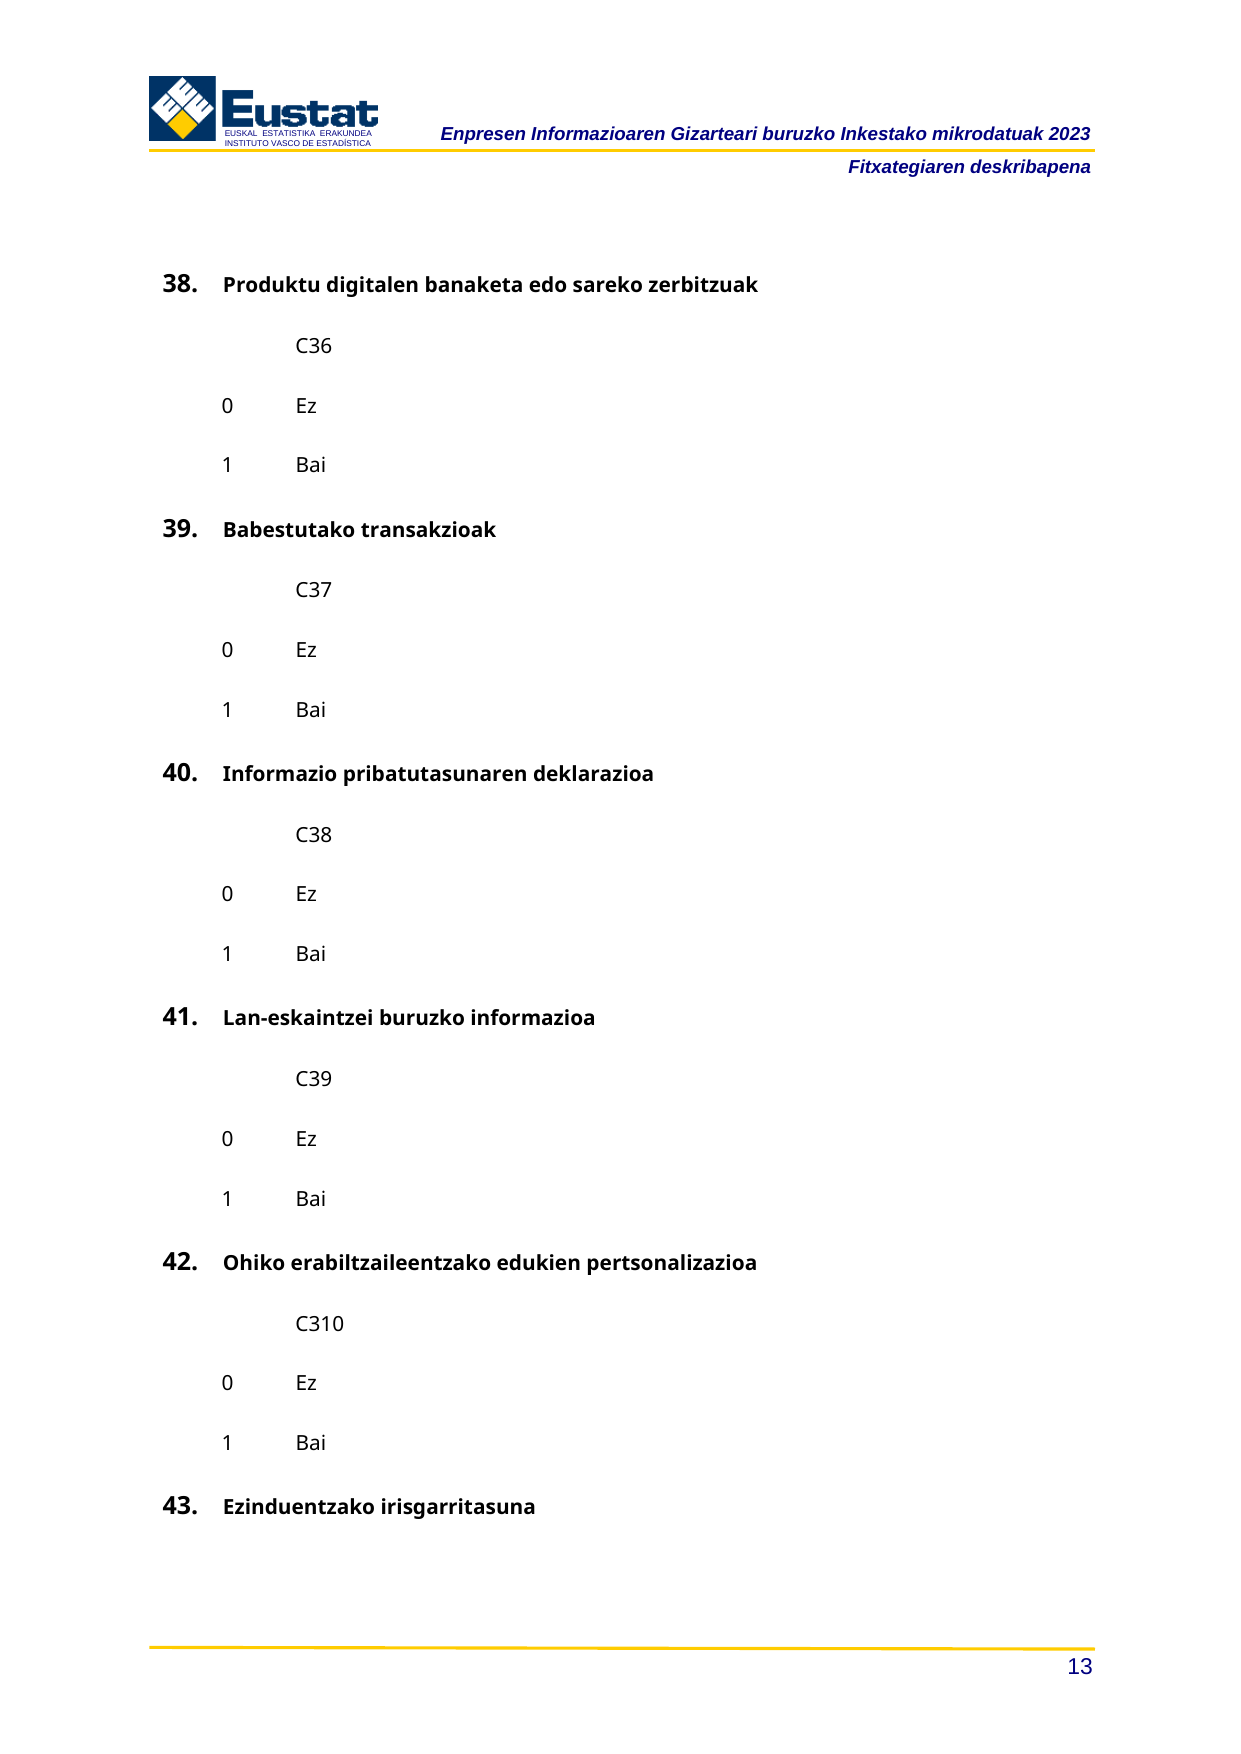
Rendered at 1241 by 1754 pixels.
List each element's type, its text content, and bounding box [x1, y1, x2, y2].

list 1 Bai [148, 1428, 1092, 1456]
list 0 Ez [221, 879, 1092, 908]
list 1 Bai [148, 939, 1092, 968]
list 0 Ez [221, 1368, 1092, 1397]
list Produktu digitalen banaketa edo sareko zerbitzuak [162, 266, 1092, 300]
list 1 Bai [148, 695, 1092, 723]
list C39 [295, 1064, 1092, 1093]
list 1 Bai [148, 1184, 1092, 1212]
list C36 [295, 331, 1092, 359]
list 0 Ez [221, 1124, 1092, 1152]
list 0 Ez [221, 635, 1092, 664]
list C310 [295, 1309, 1092, 1337]
list 1 Bai [148, 451, 1092, 479]
picture [149, 76, 378, 141]
list 0 Ez [221, 391, 1092, 419]
list Ezinduentzako irisgarritasuna [162, 1488, 1092, 1522]
list C37 [295, 576, 1092, 604]
list C38 [295, 820, 1092, 848]
list Lan-eskaintzei buruzko informazioa [162, 999, 1092, 1033]
list Informazio pribatutasunaren deklarazioa [162, 754, 1092, 789]
list Ohiko erabiltzaileentzako edukien pertsonalizazioa [162, 1243, 1092, 1277]
list Babestutako transakzioak [162, 510, 1092, 544]
